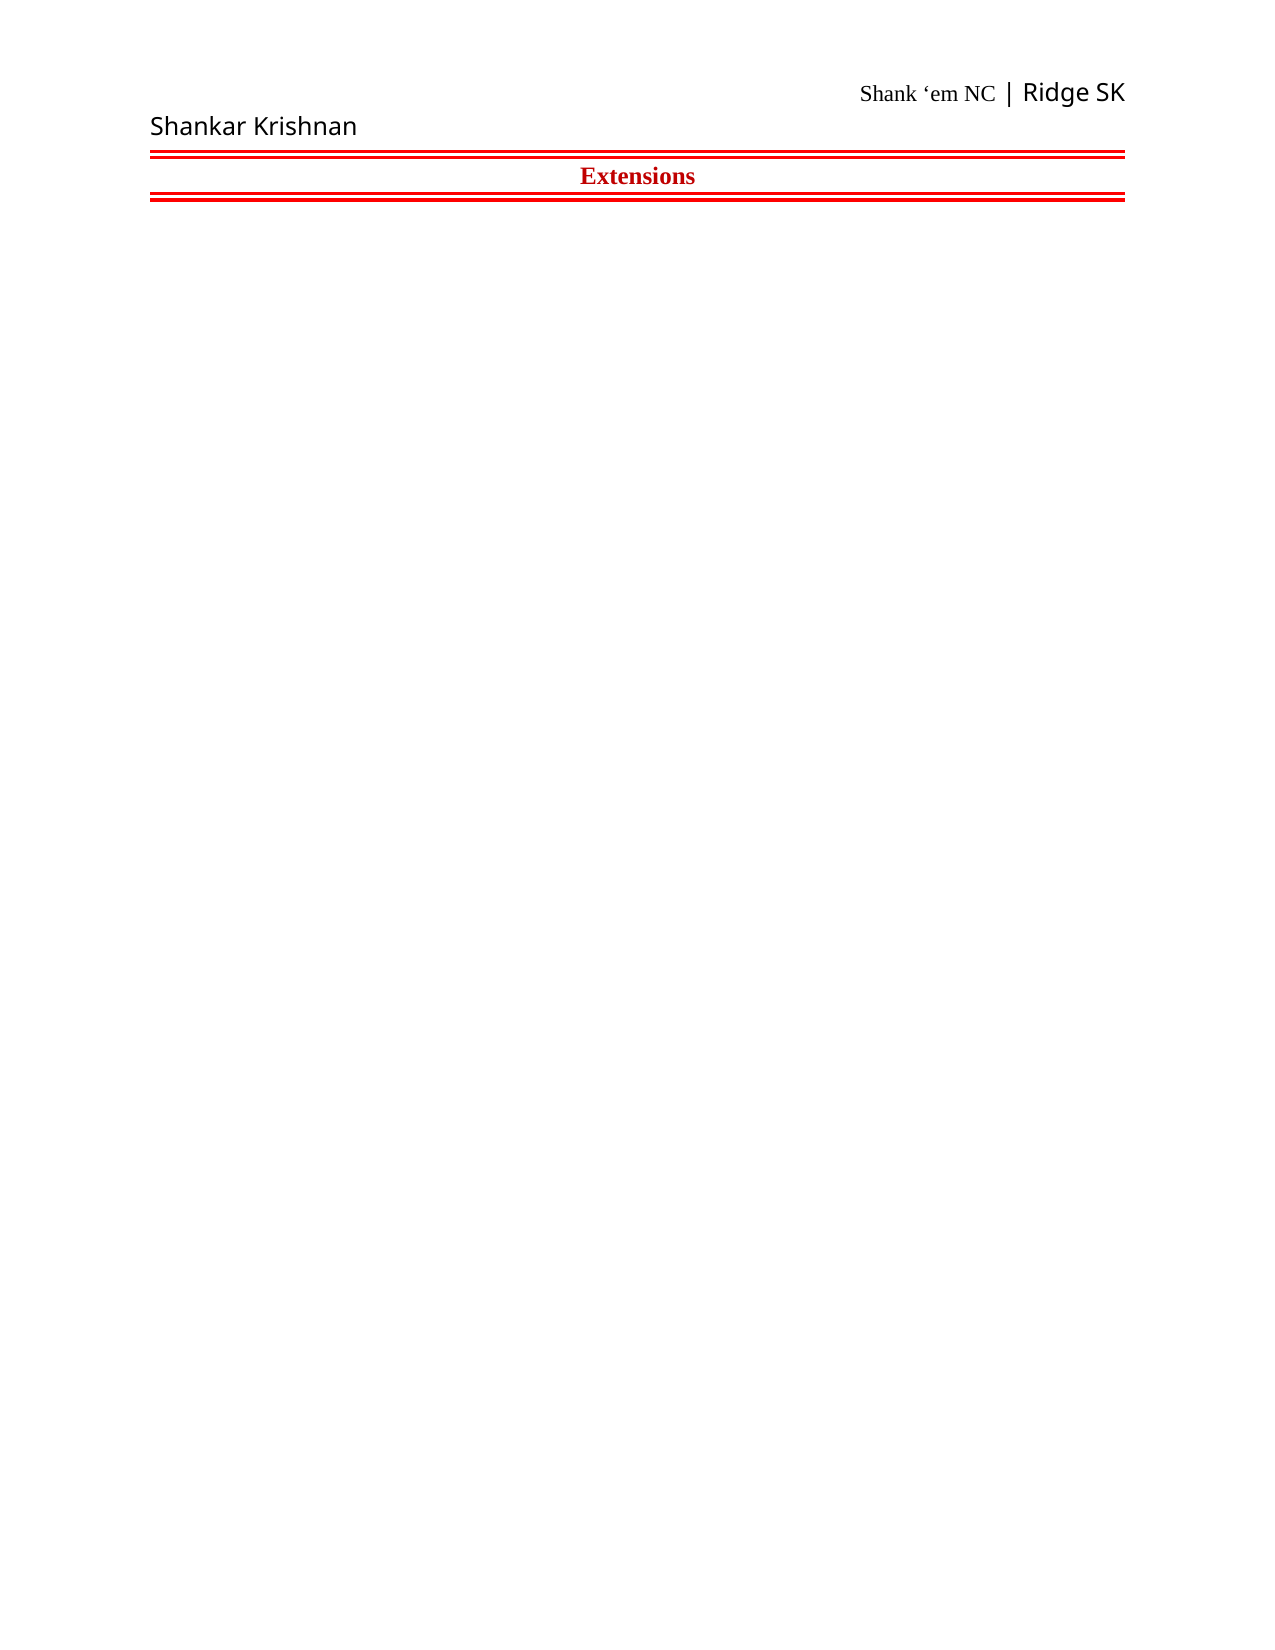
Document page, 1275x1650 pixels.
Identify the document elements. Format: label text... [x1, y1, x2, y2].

text Extensions [150, 159, 1125, 192]
